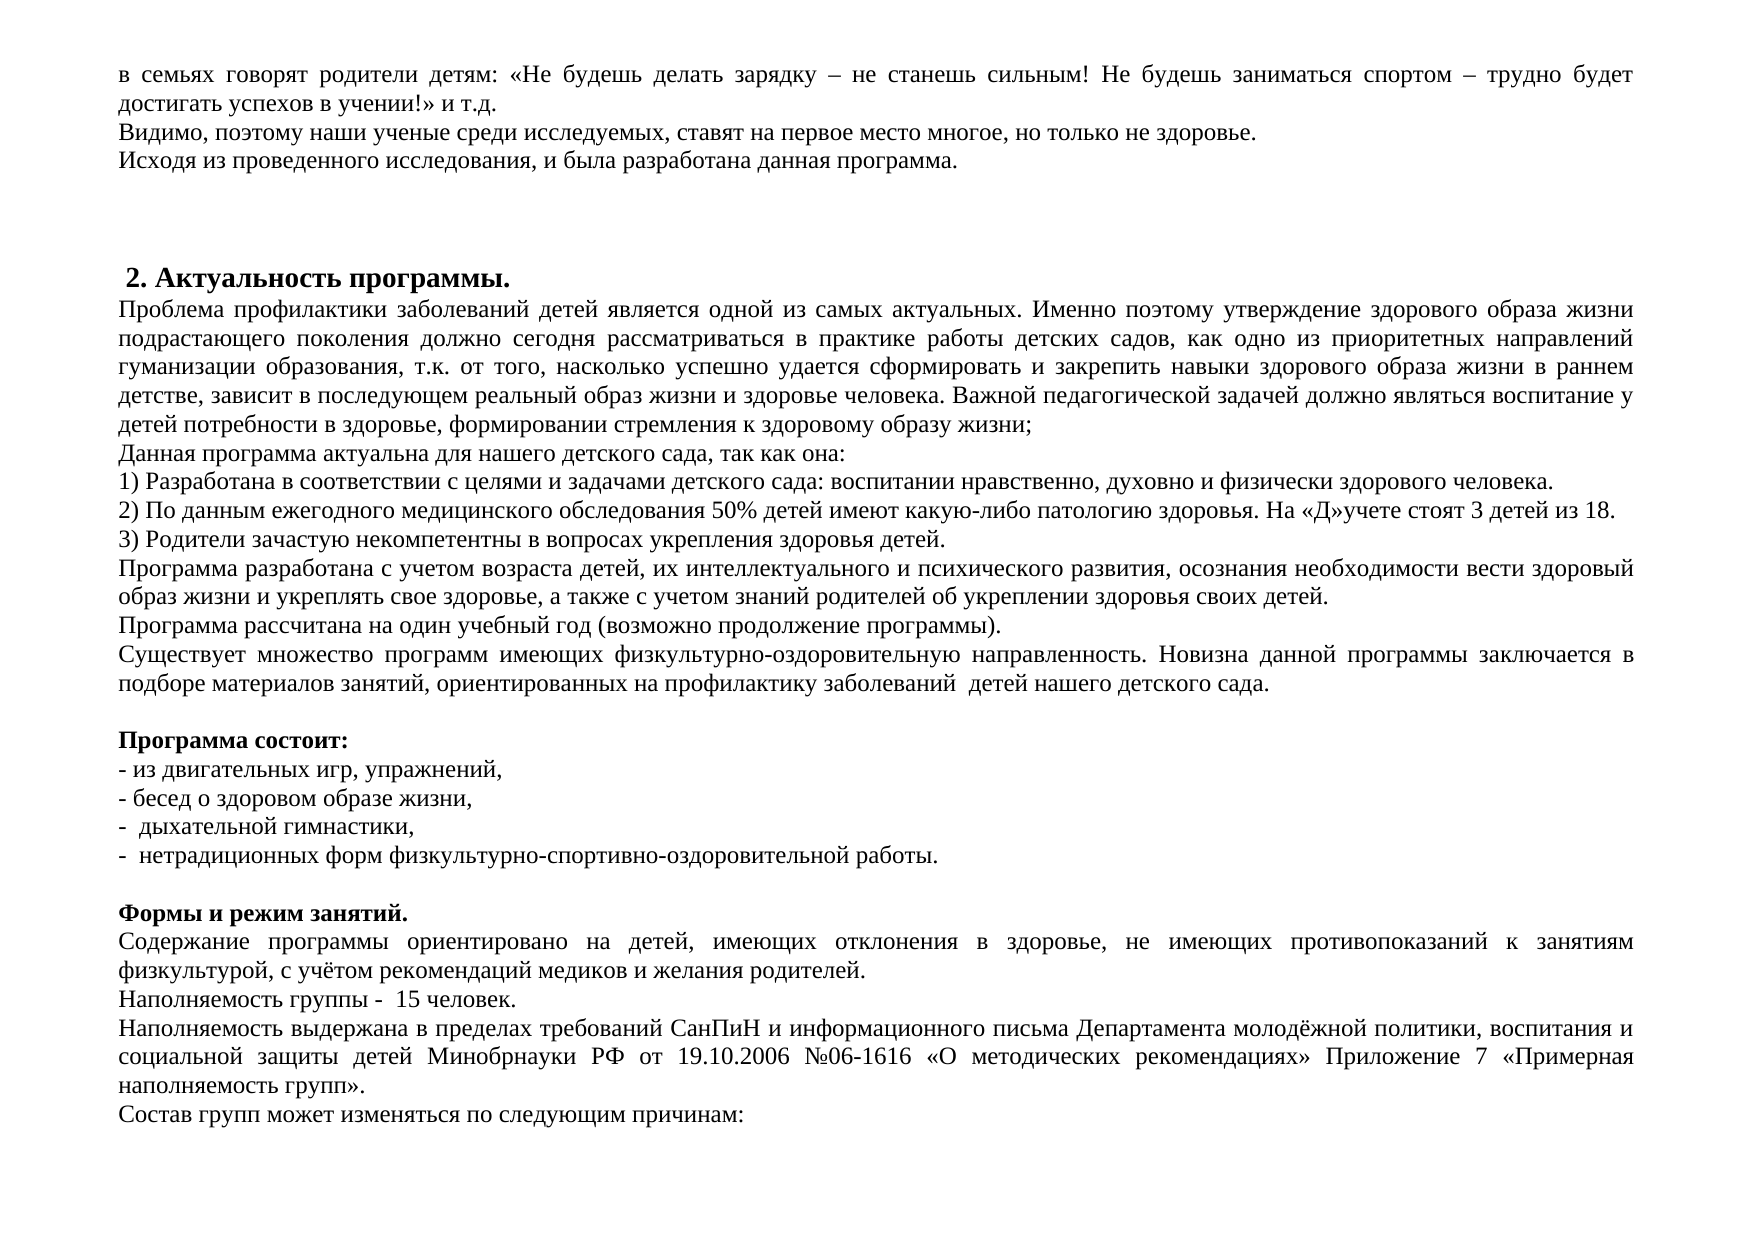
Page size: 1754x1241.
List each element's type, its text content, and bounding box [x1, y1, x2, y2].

text Данная программа актуальна для нашего детского сада, так как она: [118, 438, 1636, 466]
text 2) По данным ежегодного медицинского обследования 50% детей имеют какую-либо патологию здоровья. На «Д»учете стоят 3 детей из 18. [118, 495, 1636, 524]
text 3) Родители зачастую некомпетентны в вопросах укрепления здоровья детей. [118, 524, 1636, 553]
text Программа разработана с учетом возраста детей, их интеллектуального и психического развития, осознания необходимости вести здоровый образ жизни и укреплять свое здоровье, а также с учетом знаний родителей об укреплении здоровья своих детей. [118, 553, 1636, 610]
text Существует множество программ имеющих физкультурно-оздоровительную направленность. Новизна данной программы заключается в подборе материалов занятий, ориентированных на профилактику заболеваний детей нашего детского сада. [118, 639, 1636, 696]
text Наполняемость группы - 15 человек. [118, 984, 1636, 1013]
text Программа состоит: [118, 725, 1636, 754]
text 2. Актуальность программы. [118, 260, 1636, 294]
text Программа рассчитана на один учебный год (возможно продолжение программы). [118, 610, 1636, 639]
text Формы и режим занятий. [118, 898, 1636, 926]
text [118, 59, 1636, 117]
text Проблема профилактики заболеваний детей является одной из самых актуальных. Именно поэтому утверждение здорового образа жизни подрастающего поколения должно сегодня рассматриваться в практике работы детских садов, как одно из приоритетных направлений гуманизации образования, т.к. от того, насколько успешно удается сформировать и закрепить навыки здорового образа жизни в раннем детстве, зависит в последующем реальный образ жизни и здоровье человека. Важной педагогической задачей должно являться воспитание у детей потребности в здоровье, формировании стремления к здоровому образу жизни; [118, 294, 1636, 438]
text - дыхательной гимнастики, [118, 811, 1636, 840]
text 1) Разработана в соответствии с целями и задачами детского сада: воспитании нравственно, духовно и физически здорового человека. [118, 466, 1636, 495]
text - бесед о здоровом образе жизни, [118, 783, 1636, 811]
text Наполняемость выдержана в пределах требований СанПиН и информационного письма Департамента молодёжной политики, воспитания и социальной защиты детей Минобрнауки РФ от 19.10.2006 №06-1616 «О методических рекомендациях» Приложение 7 «Примерная наполняемость групп». [118, 1013, 1636, 1099]
text Состав групп может изменяться по следующим причинам: [118, 1099, 1636, 1128]
text - нетрадиционных форм физкультурно-спортивно-оздоровительной работы. [118, 840, 1636, 869]
text Содержание программы ориентировано на детей, имеющих отклонения в здоровье, не имеющих противопоказаний к занятиям физкультурой, с учётом рекомендаций медиков и желания родителей. [118, 926, 1636, 984]
text Видимо, поэтому наши ученые среди исследуемых, ставят на первое место многое, но только не здоровье. [118, 117, 1636, 145]
text - из двигательных игр, упражнений, [118, 754, 1636, 783]
text Исходя из проведенного исследования, и была разработана данная программа. [118, 145, 1636, 174]
